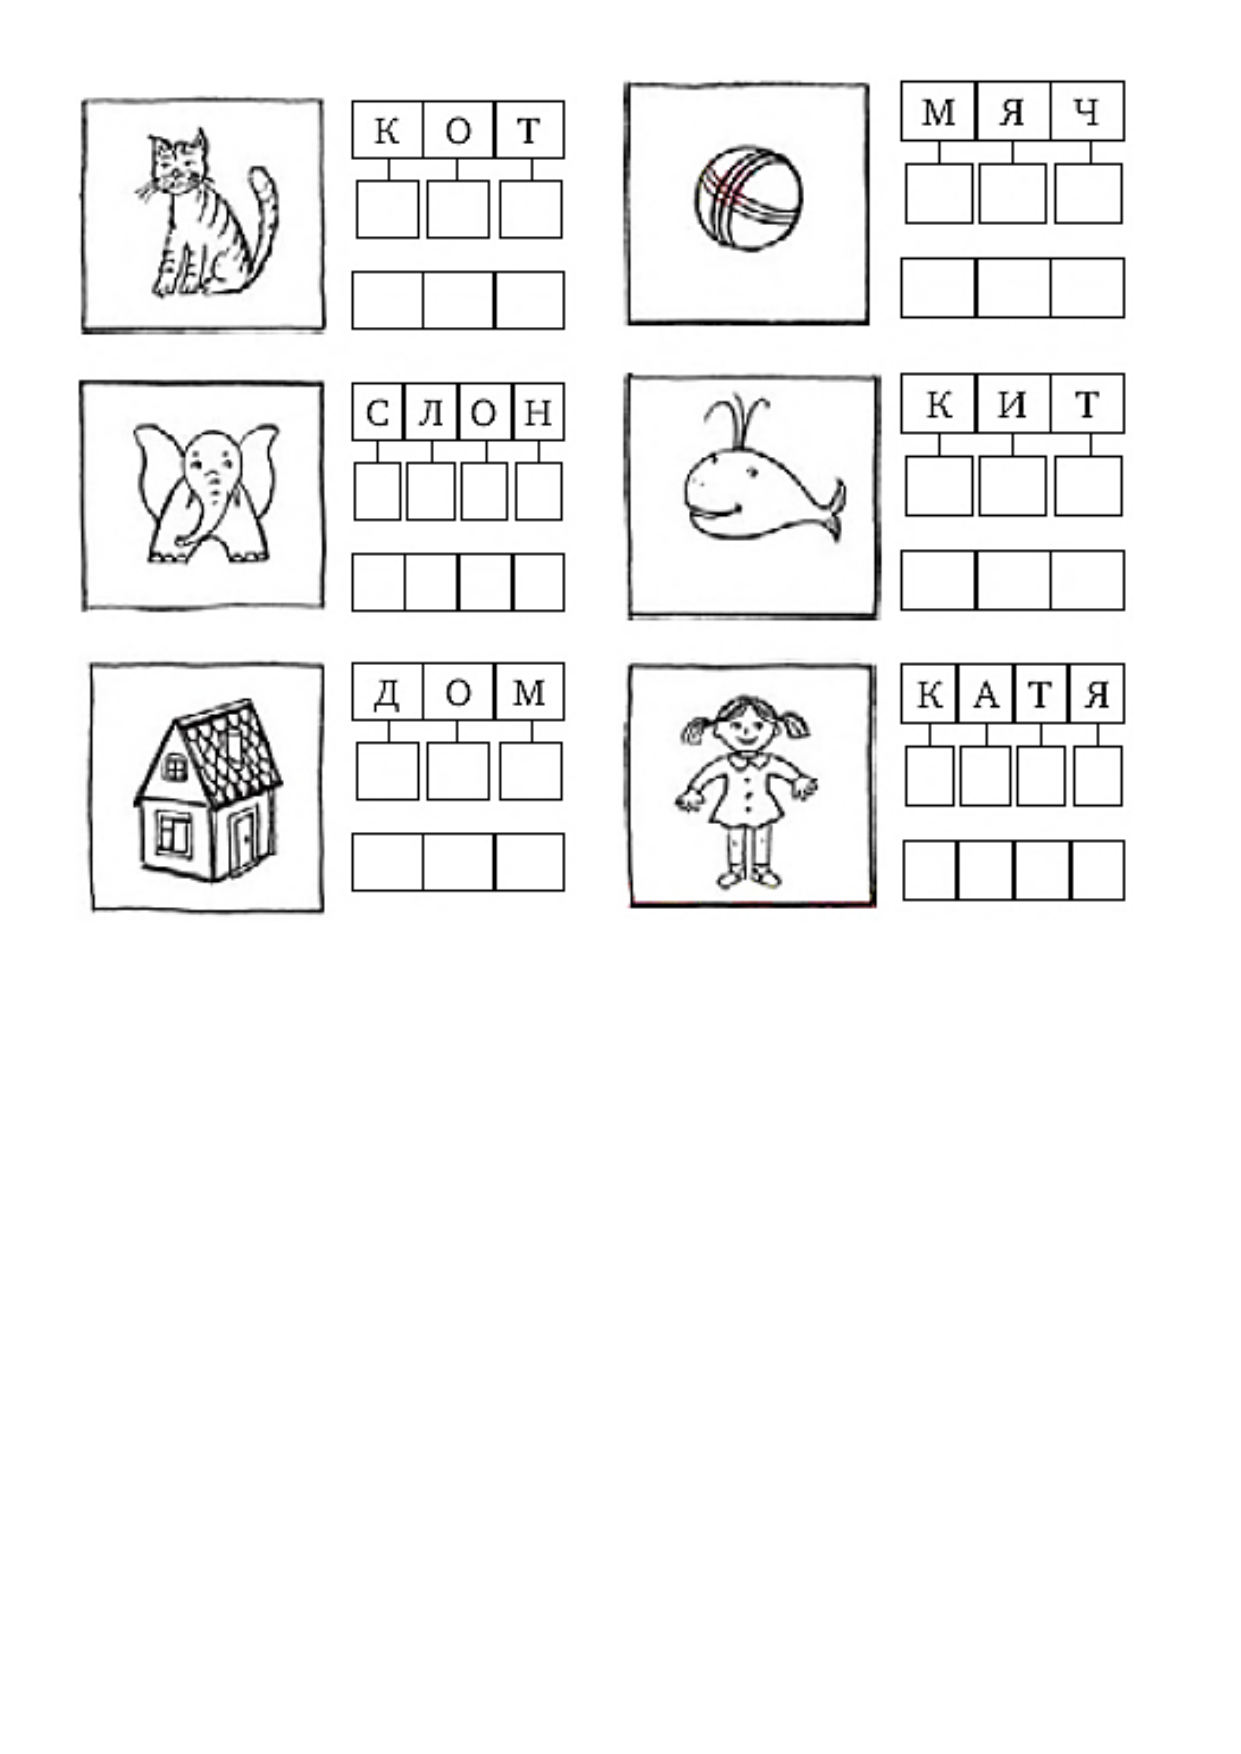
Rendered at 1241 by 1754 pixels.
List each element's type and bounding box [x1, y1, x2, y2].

picture [617, 74, 1133, 923]
picture [75, 94, 577, 922]
